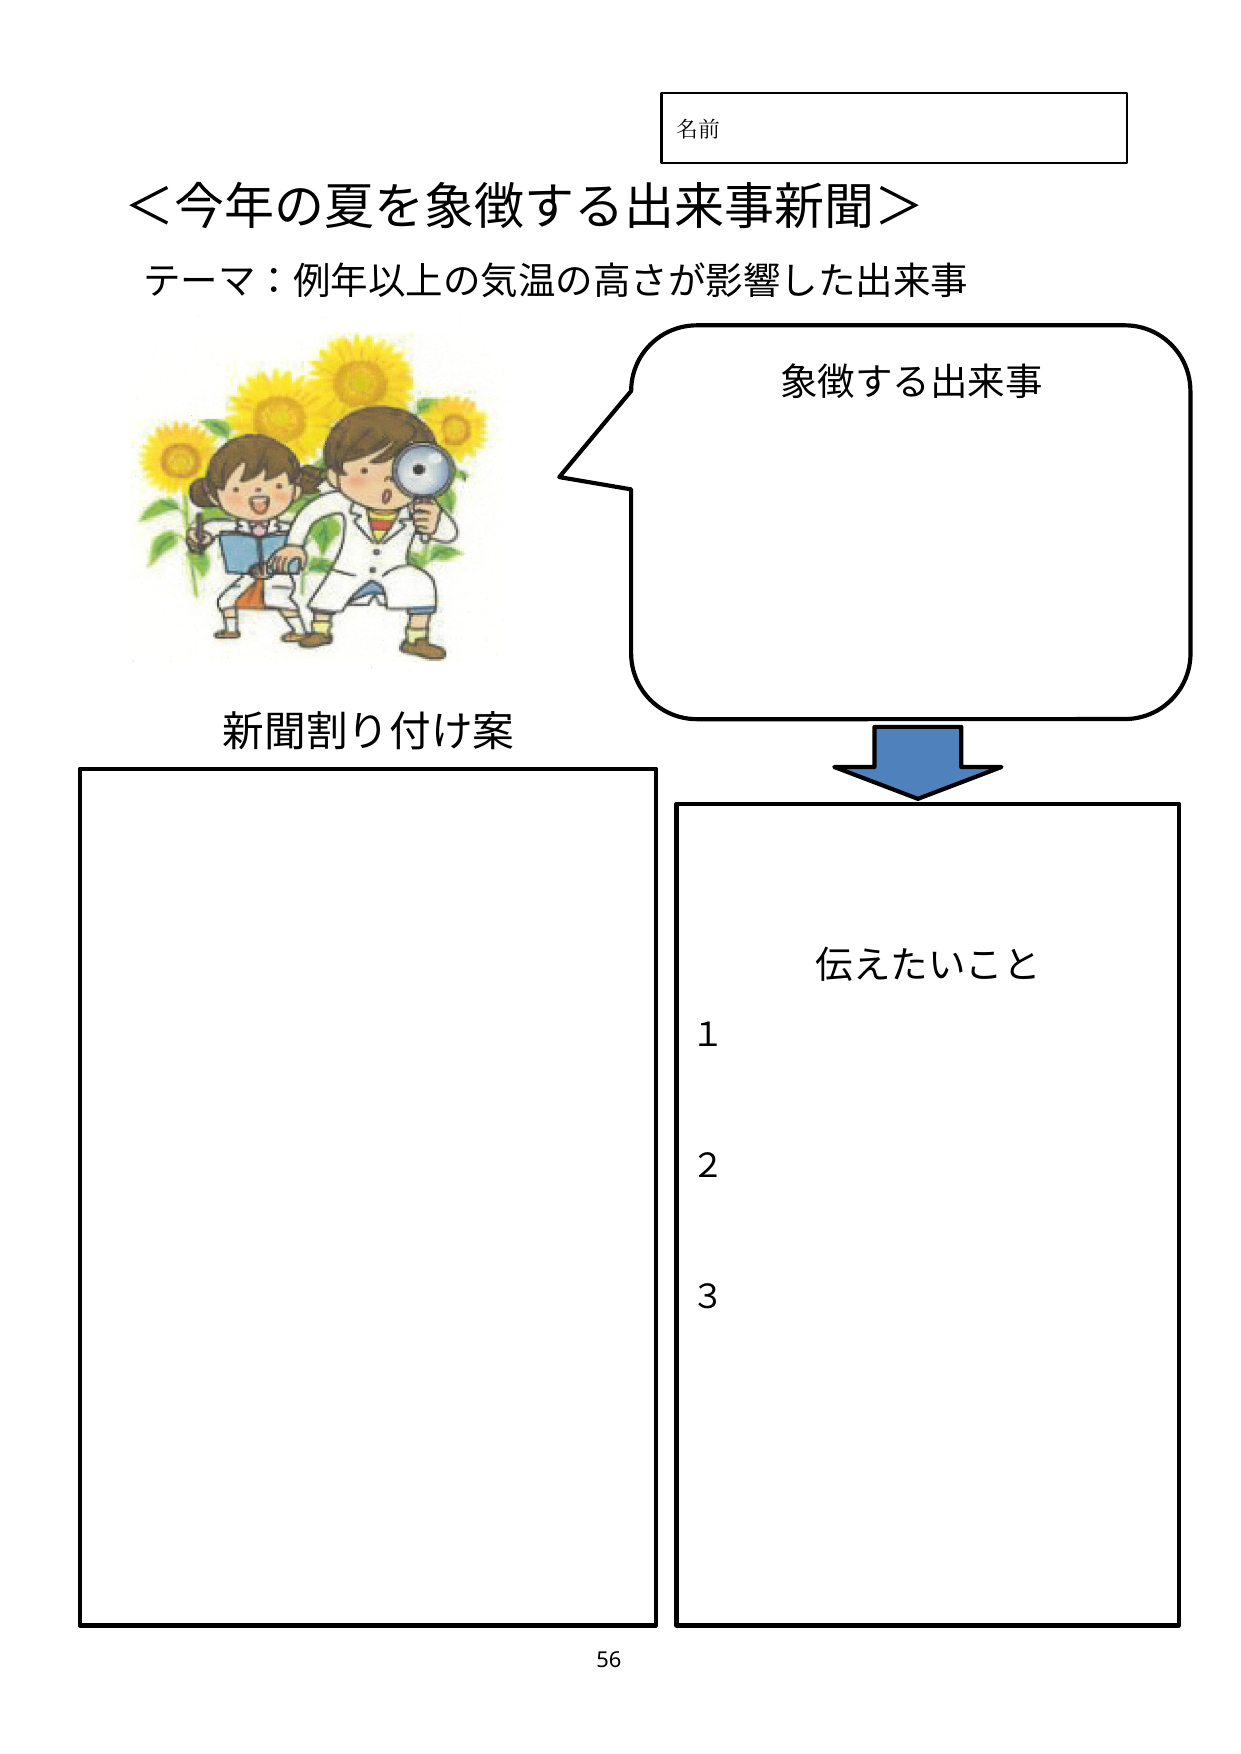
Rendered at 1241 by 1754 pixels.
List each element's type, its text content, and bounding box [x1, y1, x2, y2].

text ＜今年の夏を象徴する出来事新聞＞ [124, 166, 1116, 241]
text テーマ：例年以上の気温の高さが影響した出来事 [124, 241, 1116, 316]
text 新聞割り付け案 [124, 691, 1116, 766]
picture [124, 315, 509, 673]
